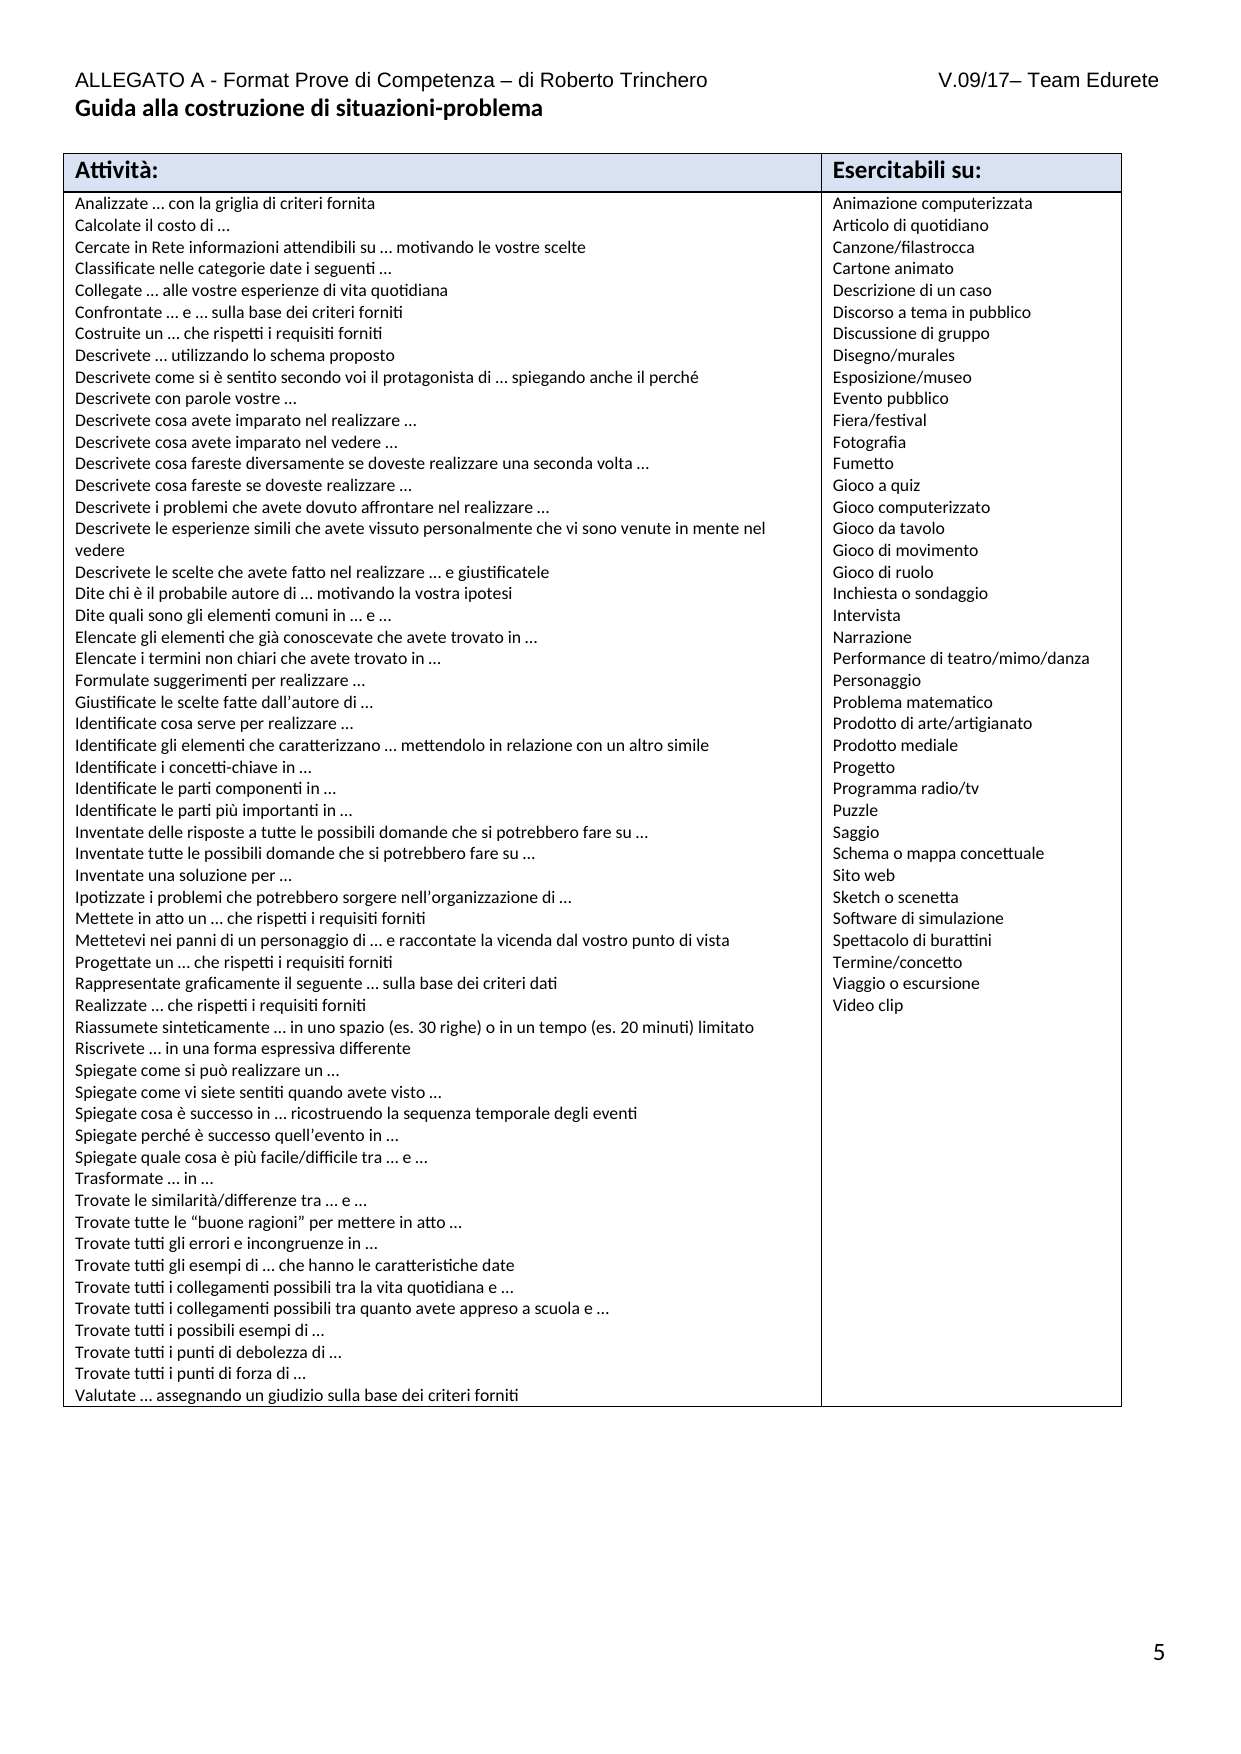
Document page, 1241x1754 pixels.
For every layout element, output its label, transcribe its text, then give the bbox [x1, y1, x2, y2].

table_cell Animazione computerizzata Articolo di quotidiano Canzone/filastrocca Cartone animato Descrizione di un caso Discorso a tema in pubblico Discussione di gruppo Disegno/murales Esposizione/museo Evento pubblico Fiera/festival Fotografia Fumetto Gioco a quiz Gioco computerizzato Gioco da tavolo Gioco di movimento Gioco di ruolo Inchiesta o sondaggio Intervista Narrazione Performance di teatro/mimo/danza Personaggio Problema matematico Prodotto di arte/artigianato Prodotto mediale Progetto Programma radio/tv Puzzle Saggio Schema o mappa concettuale Sito web Sketch o scenetta Software di simulazione Spettacolo di burattini Termine/concetto Viaggio o escursione Video clip [822, 193, 1121, 1406]
table_cell Analizzate … con la griglia di criteri fornita Calcolate il costo di … Cercate in Rete informazioni attendibili su … motivando le vostre scelte Classificate nelle categorie date i seguenti … Collegate … alle vostre esperienze di vita quotidiana Confrontate … e … sulla base dei criteri forniti Costruite un … che rispetti i requisiti forniti Descrivete … utilizzando lo schema proposto Descrivete come si è sentito secondo voi il protagonista di … spiegando anche il perché Descrivete con parole vostre … Descrivete cosa avete imparato nel realizzare … Descrivete cosa avete imparato nel vedere … Descrivete cosa fareste diversamente se doveste realizzare una seconda volta … Descrivete cosa fareste se doveste realizzare … Descrivete i problemi che avete dovuto affrontare nel realizzare … Descrivete le esperienze simili che avete vissuto personalmente che vi sono venute in mente nel vedere Descrivete le scelte che avete fatto nel realizzare … e giustificatele Dite chi è il probabile autore di … motivando la vostra ipotesi Dite quali sono gli elementi comuni in … e … Elencate gli elementi che già conoscevate che avete trovato in … Elencate i termini non chiari che avete trovato in … Formulate suggerimenti per realizzare … Giustificate le scelte fatte dall’autore di … Identificate cosa serve per realizzare … Identificate gli elementi che caratterizzano … mettendolo in relazione con un altro simile Identificate i concetti-chiave in … Identificate le parti componenti in … Identificate le parti più importanti in … Inventate delle risposte a tutte le possibili domande che si potrebbero fare su … Inventate tutte le possibili domande che si potrebbero fare su … Inventate una soluzione per … Ipotizzate i problemi che potrebbero sorgere nell’organizzazione di … Mettete in atto un … che rispetti i requisiti forniti Mettetevi nei panni di un personaggio di … e raccontate la vicenda dal vostro punto di vista Progettate un … che rispetti i requisiti forniti Rappresentate graficamente il seguente … sulla base dei criteri dati Realizzate … che rispetti i requisiti forniti Riassumete sinteticamente … in uno spazio (es. 30 righe) o in un tempo (es. 20 minuti) limitato Riscrivete … in una forma espressiva differente Spiegate come si può realizzare un … Spiegate come vi siete sentiti quando avete visto … Spiegate cosa è successo in … ricostruendo la sequenza temporale degli eventi Spiegate perché è successo quell’evento in … Spiegate quale cosa è più facile/difficile tra … e … Trasformate … in … Trovate le similarità/differenze tra … e … Trovate tutte le “buone ragioni” per mettere in atto … Trovate tutti gli errori e incongruenze in … Trovate tutti gli esempi di … che hanno le caratteristiche date Trovate tutti i collegamenti possibili tra la vita quotidiana e … Trovate tutti i collegamenti possibili tra quanto avete appreso a scuola e … Trovate tutti i possibili esempi di … Trovate tutti i punti di debolezza di … Trovate tutti i punti di forza di … Valutate … assegnando un giudizio sulla base dei criteri forniti [64, 193, 821, 1406]
table_header Esercitabili su: [822, 154, 1121, 191]
table_header Attività: [64, 154, 821, 191]
text Guida alla costruzione di situazioni-problema [75, 92, 1165, 123]
